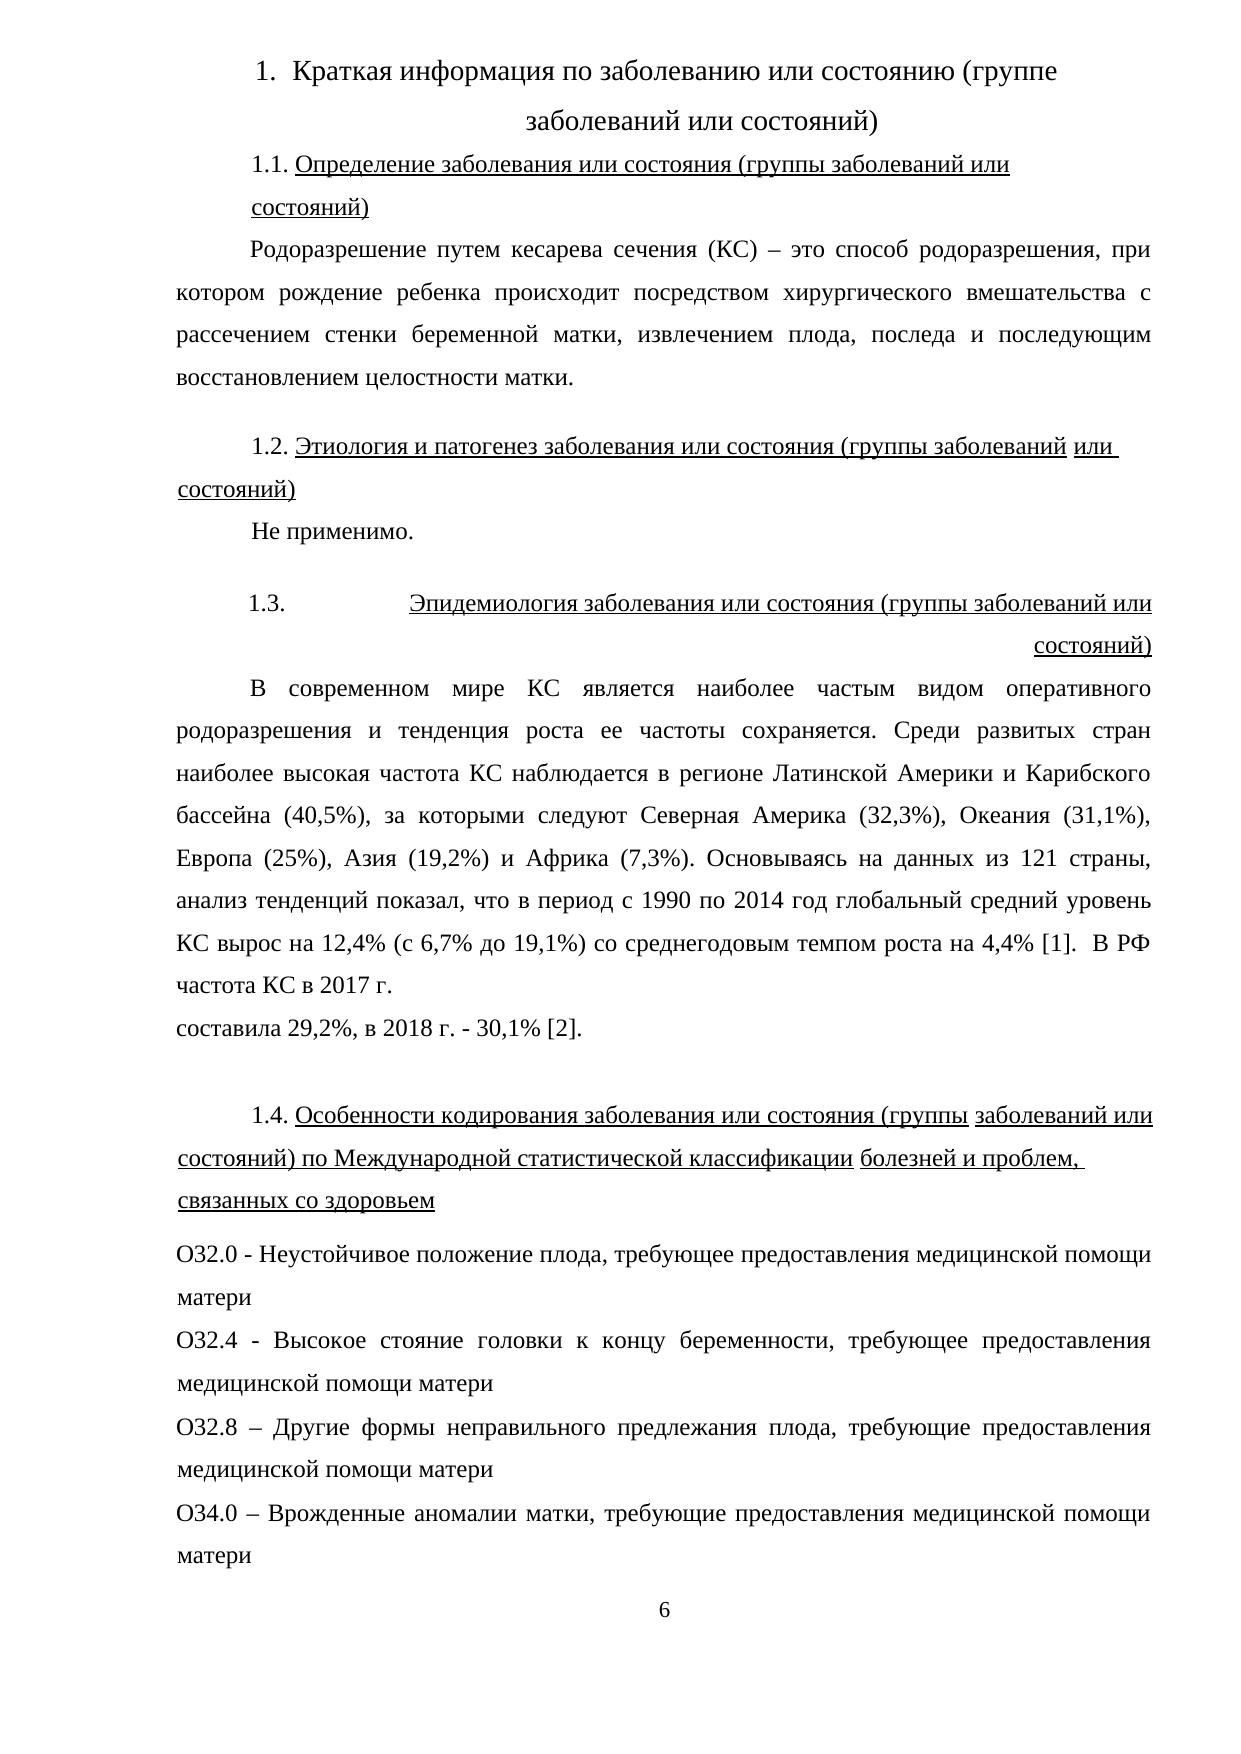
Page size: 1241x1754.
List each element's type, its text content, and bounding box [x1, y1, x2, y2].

text Не применимо. [251, 516, 1152, 545]
text О32.4 - Высокое стояние головки к концу беременности, требующее предоставления медицинской помощи матери [176, 1325, 1152, 1397]
text составила 29,2%, в 2018 г. - 30,1% [2]. [176, 1013, 1152, 1042]
text заболеваний или состояний) [245, 103, 1158, 137]
list Краткая информация по заболеванию или состоянию (группе [254, 53, 1158, 87]
text Родоразрешение путем кесарева сечения (КС) – это способ родоразрешения, при котором рождение ребенка происходит посредством хирургического вмешательства с рассечением стенки беременной матки, извлечением плода, последа и последующим восстановлением целостности матки. [176, 234, 1152, 391]
text 1.3. Эпидемиология заболевания или состояния (группы заболеваний или [161, 588, 1158, 616]
text О32.0 - Неустойчивое положение плода, требующее предоставления медицинской помощи матери [176, 1239, 1152, 1311]
subtitle 1.4. Особенности кодирования заболевания или состояния (группы заболеваний или состояний) по Международной статистической классификации болезней и проблем, связанных со здоровьем [177, 1100, 1158, 1214]
text 1.1. Определение заболевания или состояния (группы заболеваний или [177, 149, 1158, 178]
text О32.8 – Другие формы неправильного предлежания плода, требующие предоставления медицинской помощи матери [176, 1412, 1152, 1483]
text 1.2. Этиология и патогенез заболевания или состояния (группы заболеваний или состояний) [177, 431, 1158, 502]
text О34.0 – Врожденные аномалии матки, требующие предоставления медицинской помощи матери [176, 1498, 1152, 1569]
subtitle состояний) [161, 630, 1152, 659]
subtitle состояний) [177, 192, 1158, 221]
text В современном мире КС является наиболее частым видом оперативного родоразрешения и тенденция роста ее частоты сохраняется. Среди развитых стран наиболее высокая частота КС наблюдается в регионе Латинской Америки и Карибского бассейна (40,5%), за которыми следуют Северная Америка (32,3%), Океания (31,1%), Европа (25%), Азия (19,2%) и Африка (7,3%). Основываясь на данных из 121 страны, анализ тенденций показал, что в период с 1990 по 2014 год глобальный средний уровень КС вырос на 12,4% (с 6,7% до 19,1%) со среднегодовым темпом роста на 4,4% [1]. В РФ частота КС в 2017 г. [176, 673, 1152, 999]
